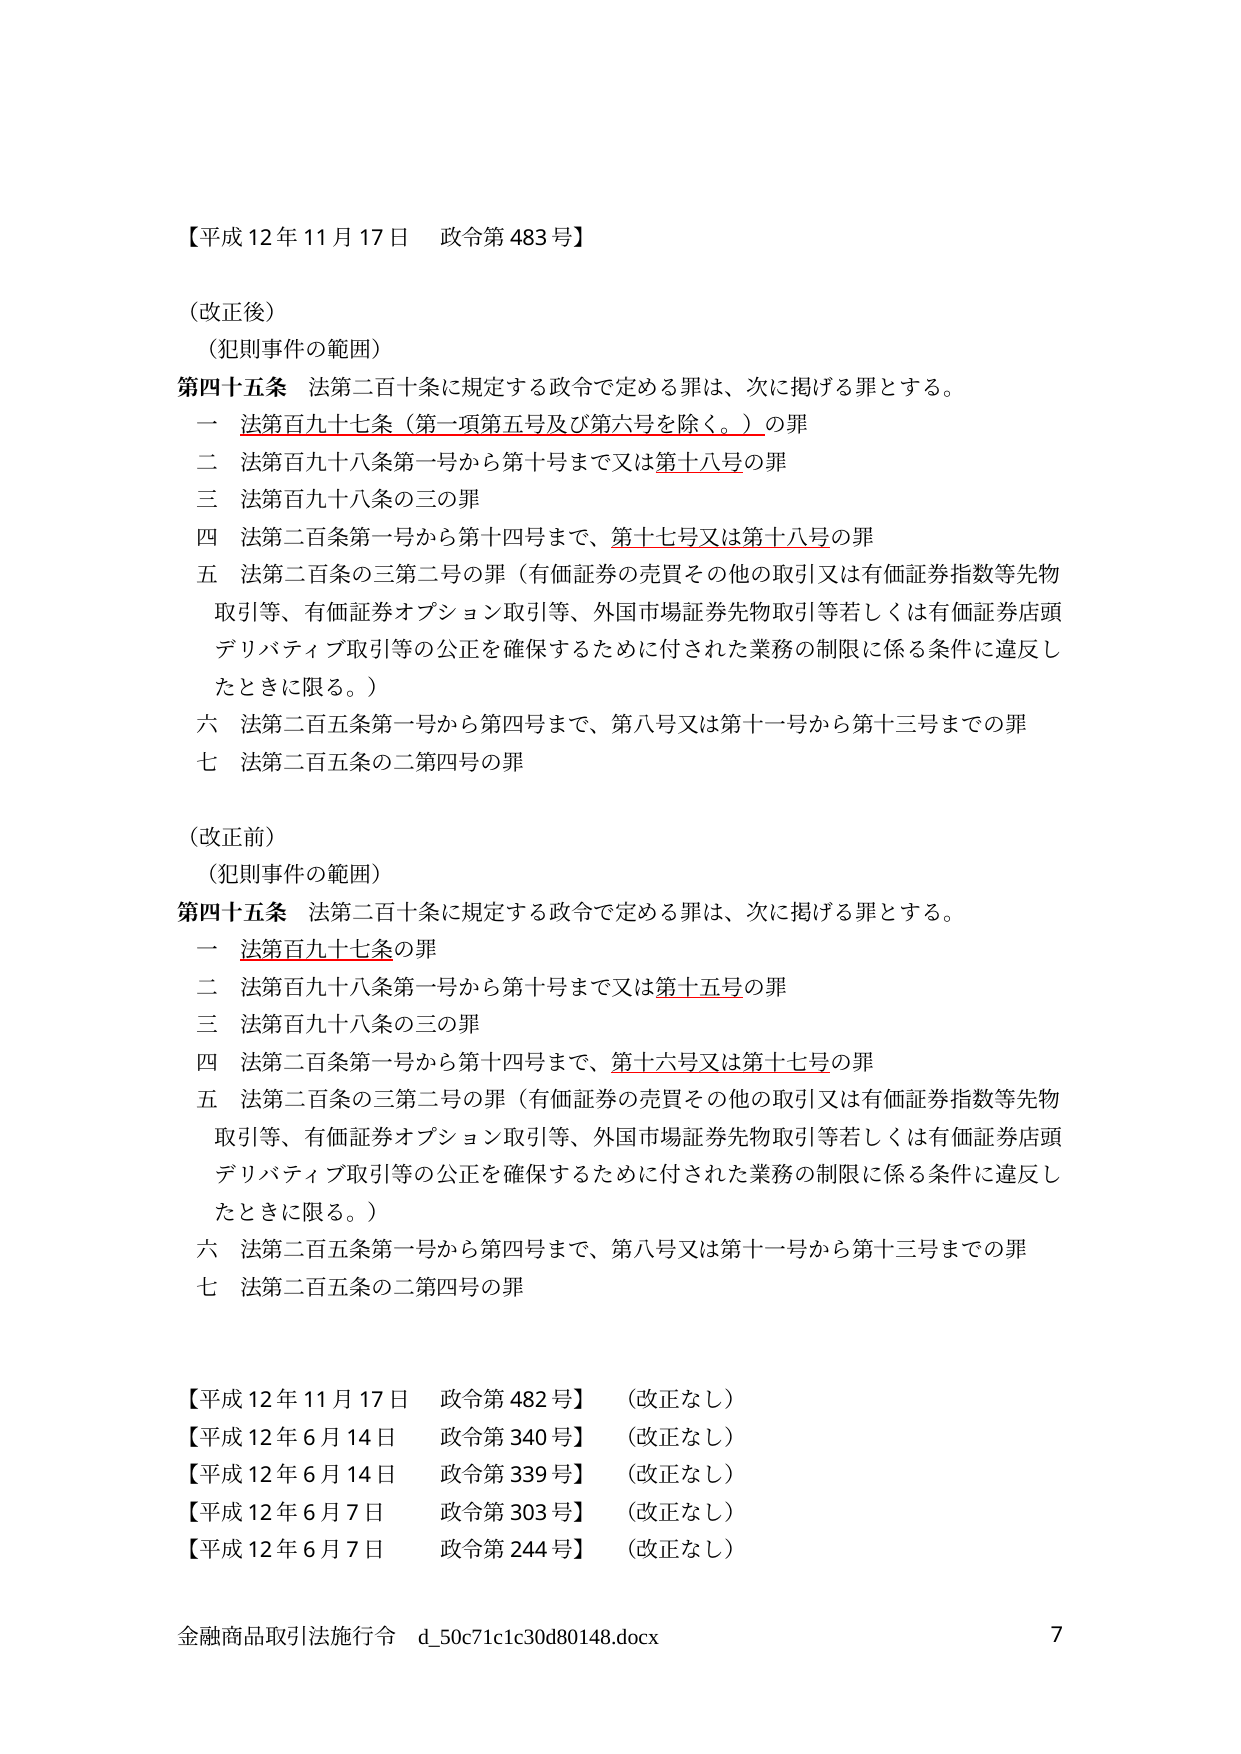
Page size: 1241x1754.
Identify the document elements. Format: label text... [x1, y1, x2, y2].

text 【平成12年11月17日 政令第483号】 [177, 217, 1063, 254]
text 二 法第百九十八条第一号から第十号まで又は第十五号の罪 [196, 967, 1063, 1004]
text （犯則事件の範囲） [196, 329, 1063, 367]
text 七 法第二百五条の二第四号の罪 [196, 742, 1063, 779]
text 四 法第二百条第一号から第十四号まで、第十七号又は第十八号の罪 [196, 517, 1063, 554]
text 【平成12年11月17日 政令第482号】 （改正なし） [177, 1379, 1063, 1417]
text 六 法第二百五条第一号から第四号まで、第八号又は第十一号から第十三号までの罪 [196, 704, 1063, 742]
text 第四十五条 法第二百十条に規定する政令で定める罪は、次に掲げる罪とする。 [177, 367, 1063, 404]
text 五 法第二百条の三第二号の罪（有価証券の売買その他の取引又は有価証券指数等先物取引等、有価証券オプション取引等、外国市場証券先物取引等若しくは有価証券店頭デリバティブ取引等の公正を確保するために付された業務の制限に係る条件に違反したときに限る。） [196, 554, 1063, 704]
text 七 法第二百五条の二第四号の罪 [196, 1267, 1063, 1304]
text 一 法第百九十七条（第一項第五号及び第六号を除く。）の罪 [196, 404, 1063, 442]
text 第四十五条 法第二百十条に規定する政令で定める罪は、次に掲げる罪とする。 [177, 892, 1063, 929]
text （犯則事件の範囲） [196, 854, 1063, 892]
text 三 法第百九十八条の三の罪 [196, 1004, 1063, 1042]
text 【平成12年6月7日 政令第303号】 （改正なし） [177, 1492, 1063, 1529]
text 三 法第百九十八条の三の罪 [196, 479, 1063, 517]
text 五 法第二百条の三第二号の罪（有価証券の売買その他の取引又は有価証券指数等先物取引等、有価証券オプション取引等、外国市場証券先物取引等若しくは有価証券店頭デリバティブ取引等の公正を確保するために付された業務の制限に係る条件に違反したときに限る。） [196, 1079, 1063, 1229]
text 【平成12年6月14日 政令第339号】 （改正なし） [177, 1454, 1063, 1492]
text 【平成12年6月14日 政令第340号】 （改正なし） [177, 1417, 1063, 1454]
text （改正後） [177, 292, 1063, 329]
text 【平成12年6月7日 政令第244号】 （改正なし） [177, 1529, 1063, 1567]
text 二 法第百九十八条第一号から第十号まで又は第十八号の罪 [196, 442, 1063, 479]
text 四 法第二百条第一号から第十四号まで、第十六号又は第十七号の罪 [196, 1042, 1063, 1079]
text 六 法第二百五条第一号から第四号まで、第八号又は第十一号から第十三号までの罪 [196, 1229, 1063, 1267]
text （改正前） [177, 817, 1063, 854]
text 一 法第百九十七条の罪 [196, 929, 1063, 967]
